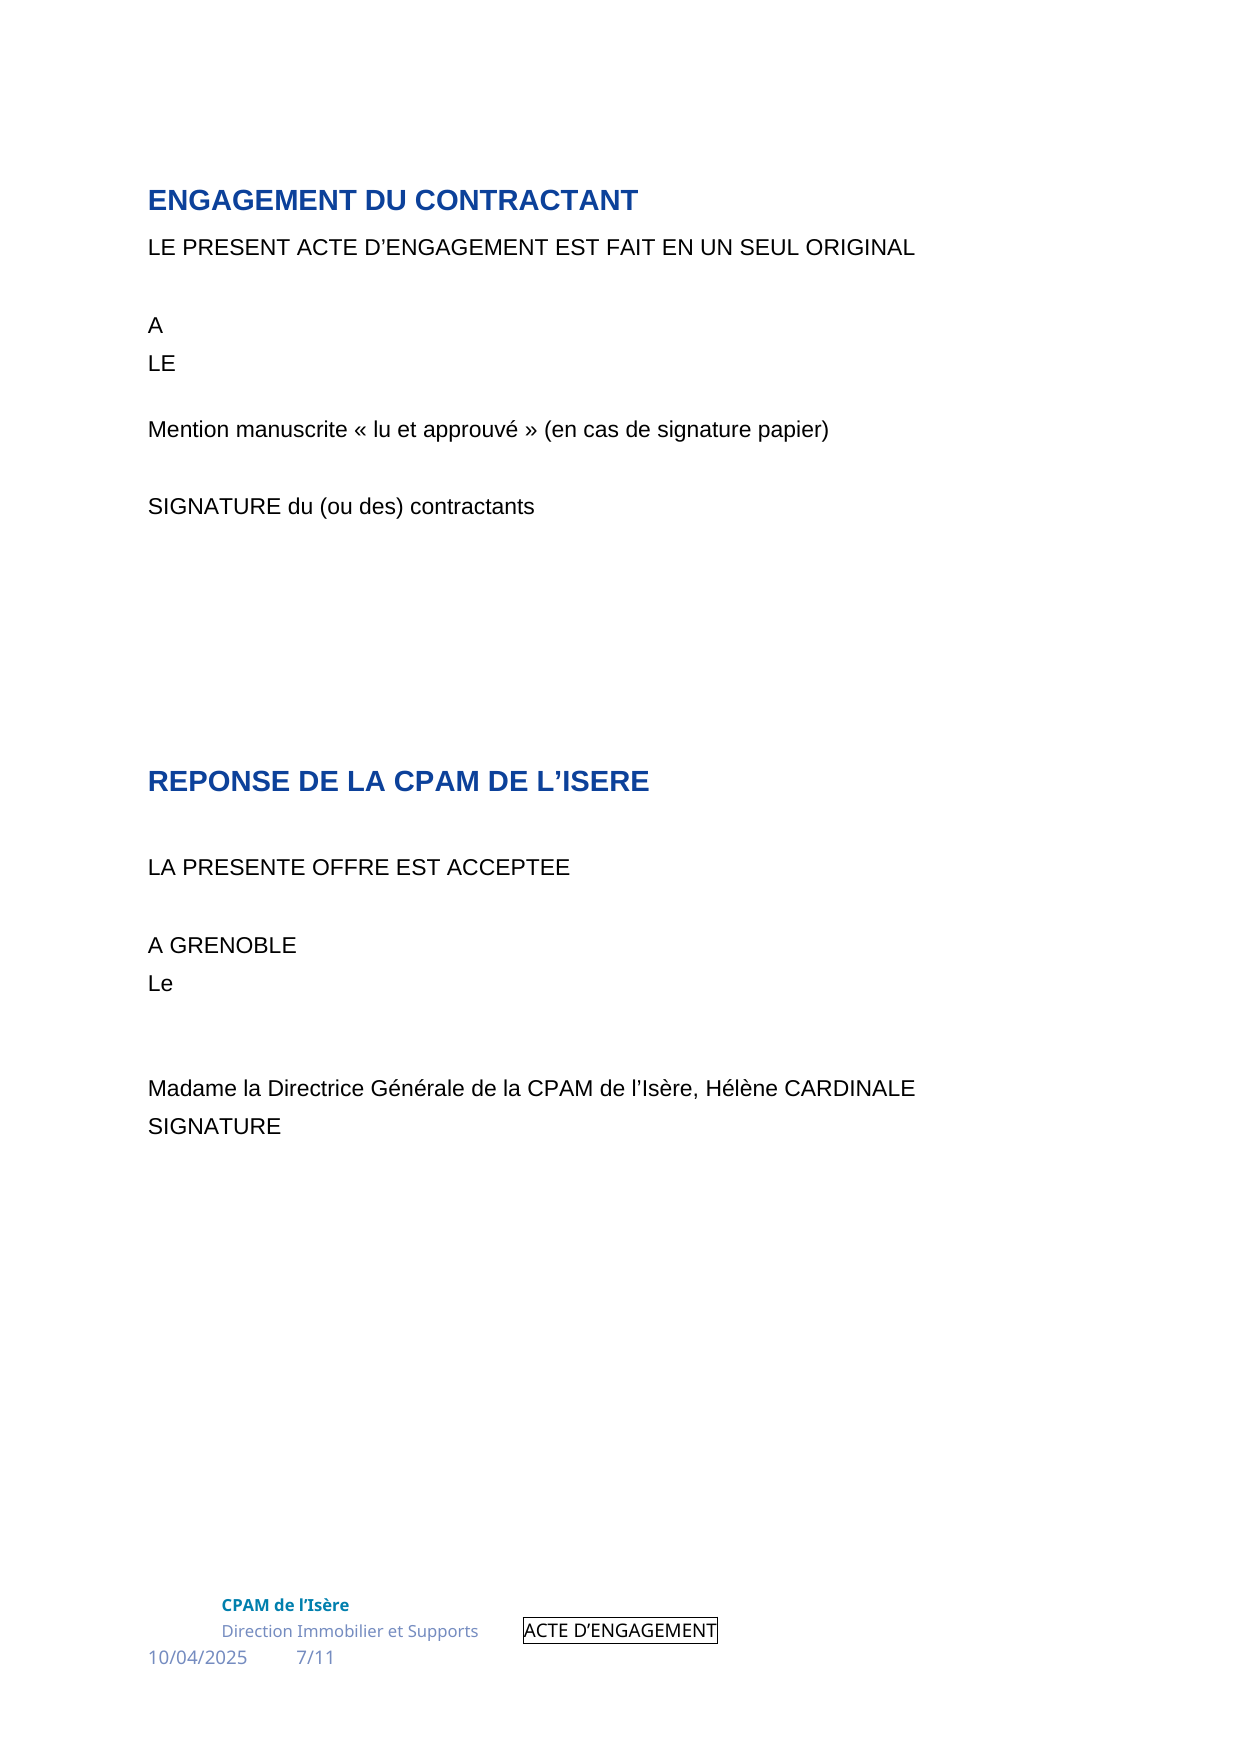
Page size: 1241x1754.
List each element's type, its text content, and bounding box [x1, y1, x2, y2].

text LA PRESENTE OFFRE EST ACCEPTEE [148, 854, 1093, 880]
text A [148, 312, 1093, 338]
text SIGNATURE [148, 1113, 1093, 1140]
text LE [148, 350, 1093, 403]
text Mention manuscrite « lu et approuvé » (en cas de signature papier) [148, 416, 1093, 442]
text LE PRESENT ACTE D’ENGAGEMENT EST FAIT EN UN SEUL ORIGINAL [148, 234, 1093, 260]
text Madame la Directrice Générale de la CPAM de l’Isère, Hélène CARDINALE [148, 1074, 1093, 1101]
subtitle REPONSE DE LA CPAM DE L’ISERE [148, 764, 1093, 797]
text Le [148, 970, 1093, 1023]
subtitle ENGAGEMENT DU CONTRACTANT [148, 183, 1093, 216]
text SIGNATURE du (ou des) contractants [148, 493, 1093, 520]
text A GRENOBLE [148, 932, 1093, 958]
